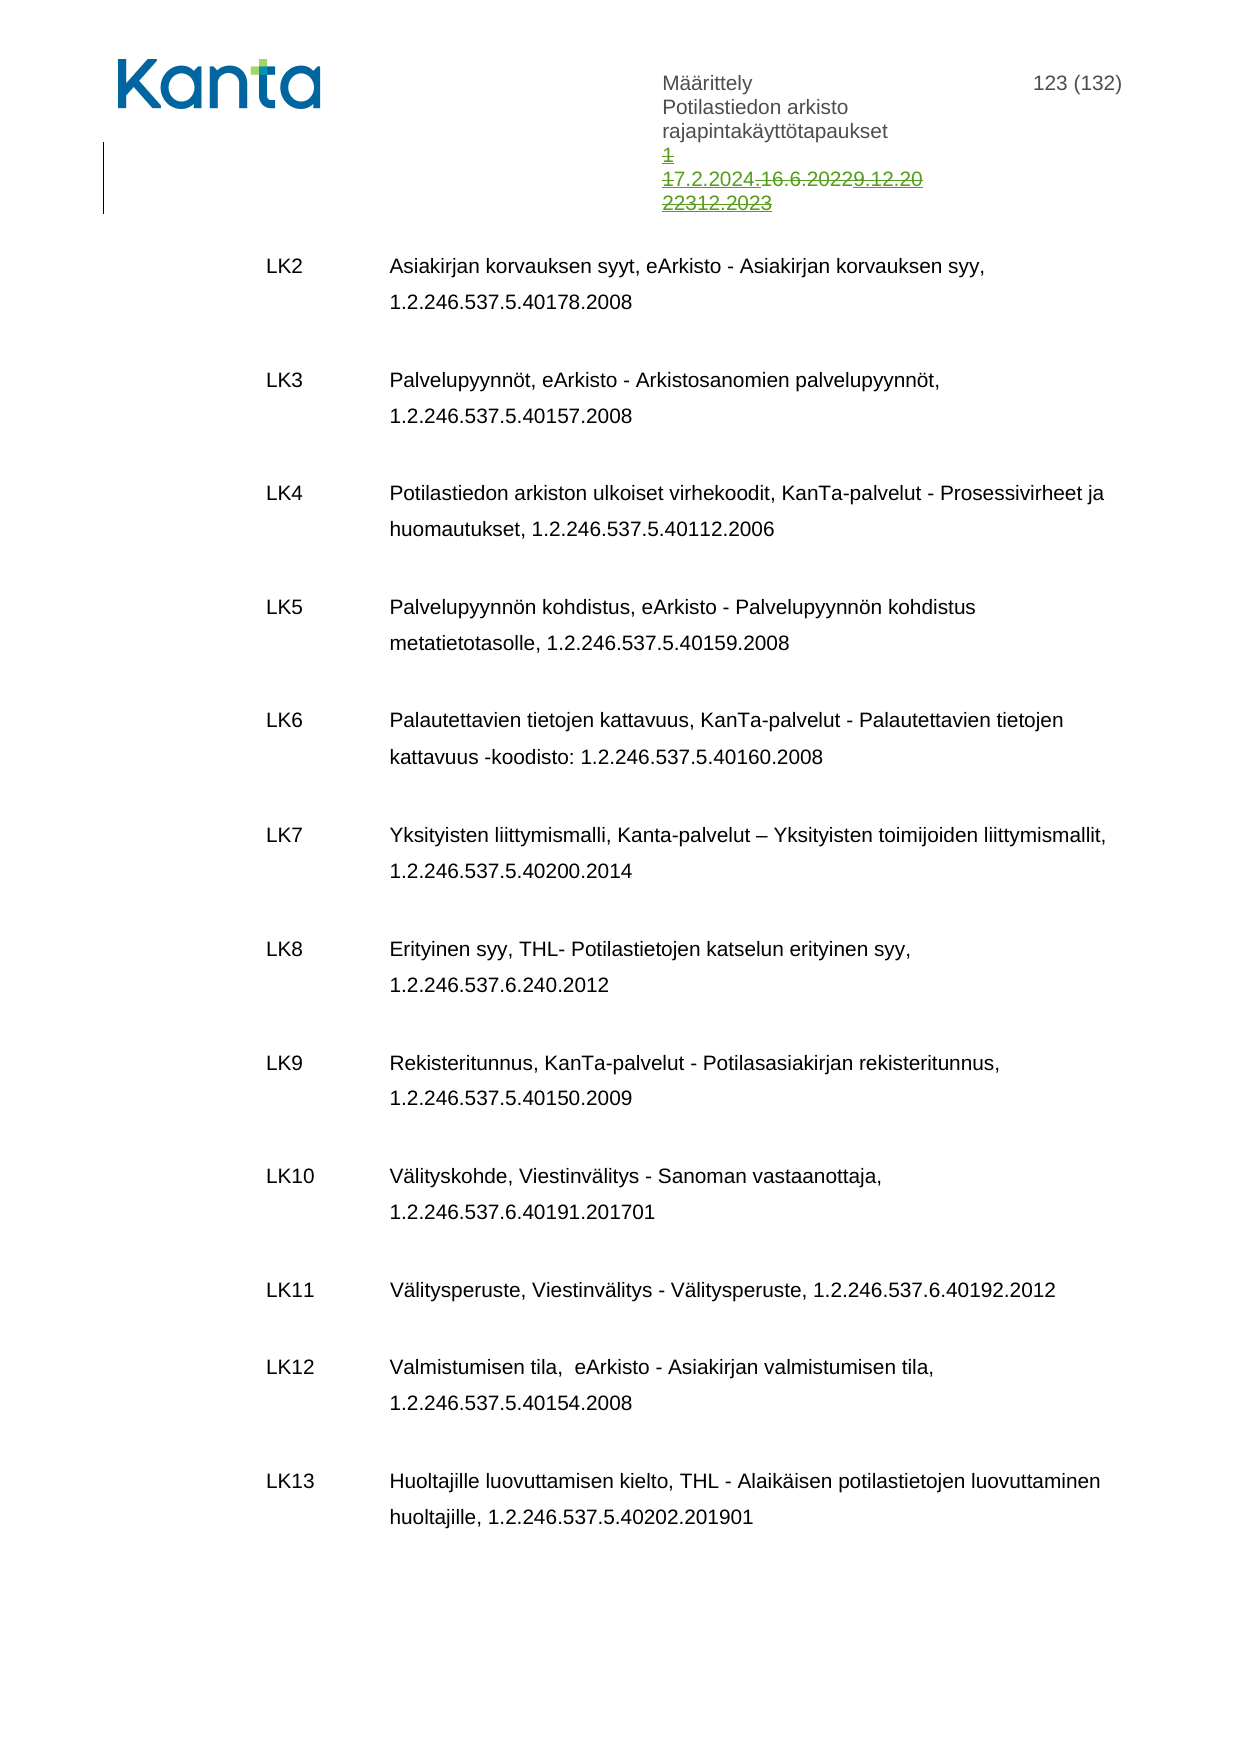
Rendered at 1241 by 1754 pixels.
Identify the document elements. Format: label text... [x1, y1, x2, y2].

text LK8 Erityinen syy, THL- Potilastietojen katselun erityinen syy, 1.2.246.537.6.240.2012 [266, 937, 1122, 997]
text LK13 Huoltajille luovuttamisen kielto, THL - Alaikäisen potilastietojen luovuttaminen huoltajille, 1.2.246.537.5.40202.201901 [266, 1468, 1122, 1528]
text LK6 Palautettavien tietojen kattavuus, KanTa-palvelut - Palautettavien tietojen kattavuus ‑koodisto: 1.2.246.537.5.40160.2008 [266, 708, 1122, 769]
text LK11 Välitysperuste, Viestinvälitys - Välitysperuste, 1.2.246.537.6.40192.2012 [266, 1277, 1122, 1301]
text LK7 Yksityisten liittymismalli, Kanta-palvelut – Yksityisten toimijoiden liittymismallit, 1.2.246.537.5.40200.2014 [266, 823, 1122, 883]
text LK5 Palvelupyynnön kohdistus, eArkisto - Palvelupyynnön kohdistus metatietotasolle, 1.2.246.537.5.40159.2008 [266, 594, 1122, 654]
text LK9 Rekisteritunnus, KanTa-palvelut - Potilasasiakirjan rekisteritunnus, 1.2.246.537.5.40150.2009 [266, 1050, 1122, 1110]
text LK10 Välityskohde, Viestinvälitys - Sanoman vastaanottaja, 1.2.246.537.6.40191.201701 [266, 1164, 1122, 1224]
text LK3 Palvelupyynnöt, eArkisto - Arkistosanomien palvelupyynnöt, 1.2.246.537.5.40157.2008 [266, 367, 1122, 427]
text LK12 Valmistumisen tila, eArkisto - Asiakirjan valmistumisen tila, 1.2.246.537.5.40154.2008 [266, 1355, 1122, 1415]
text LK4 Potilastiedon arkiston ulkoiset virhekoodit, KanTa-palvelut - Prosessivirheet ja huomautukset, 1.2.246.537.5.40112.2006 [266, 481, 1122, 541]
text LK2 Asiakirjan korvauksen syyt, eArkisto - Asiakirjan korvauksen syy, 1.2.246.537.5.40178.2008 [266, 254, 1122, 314]
picture [118, 59, 321, 109]
